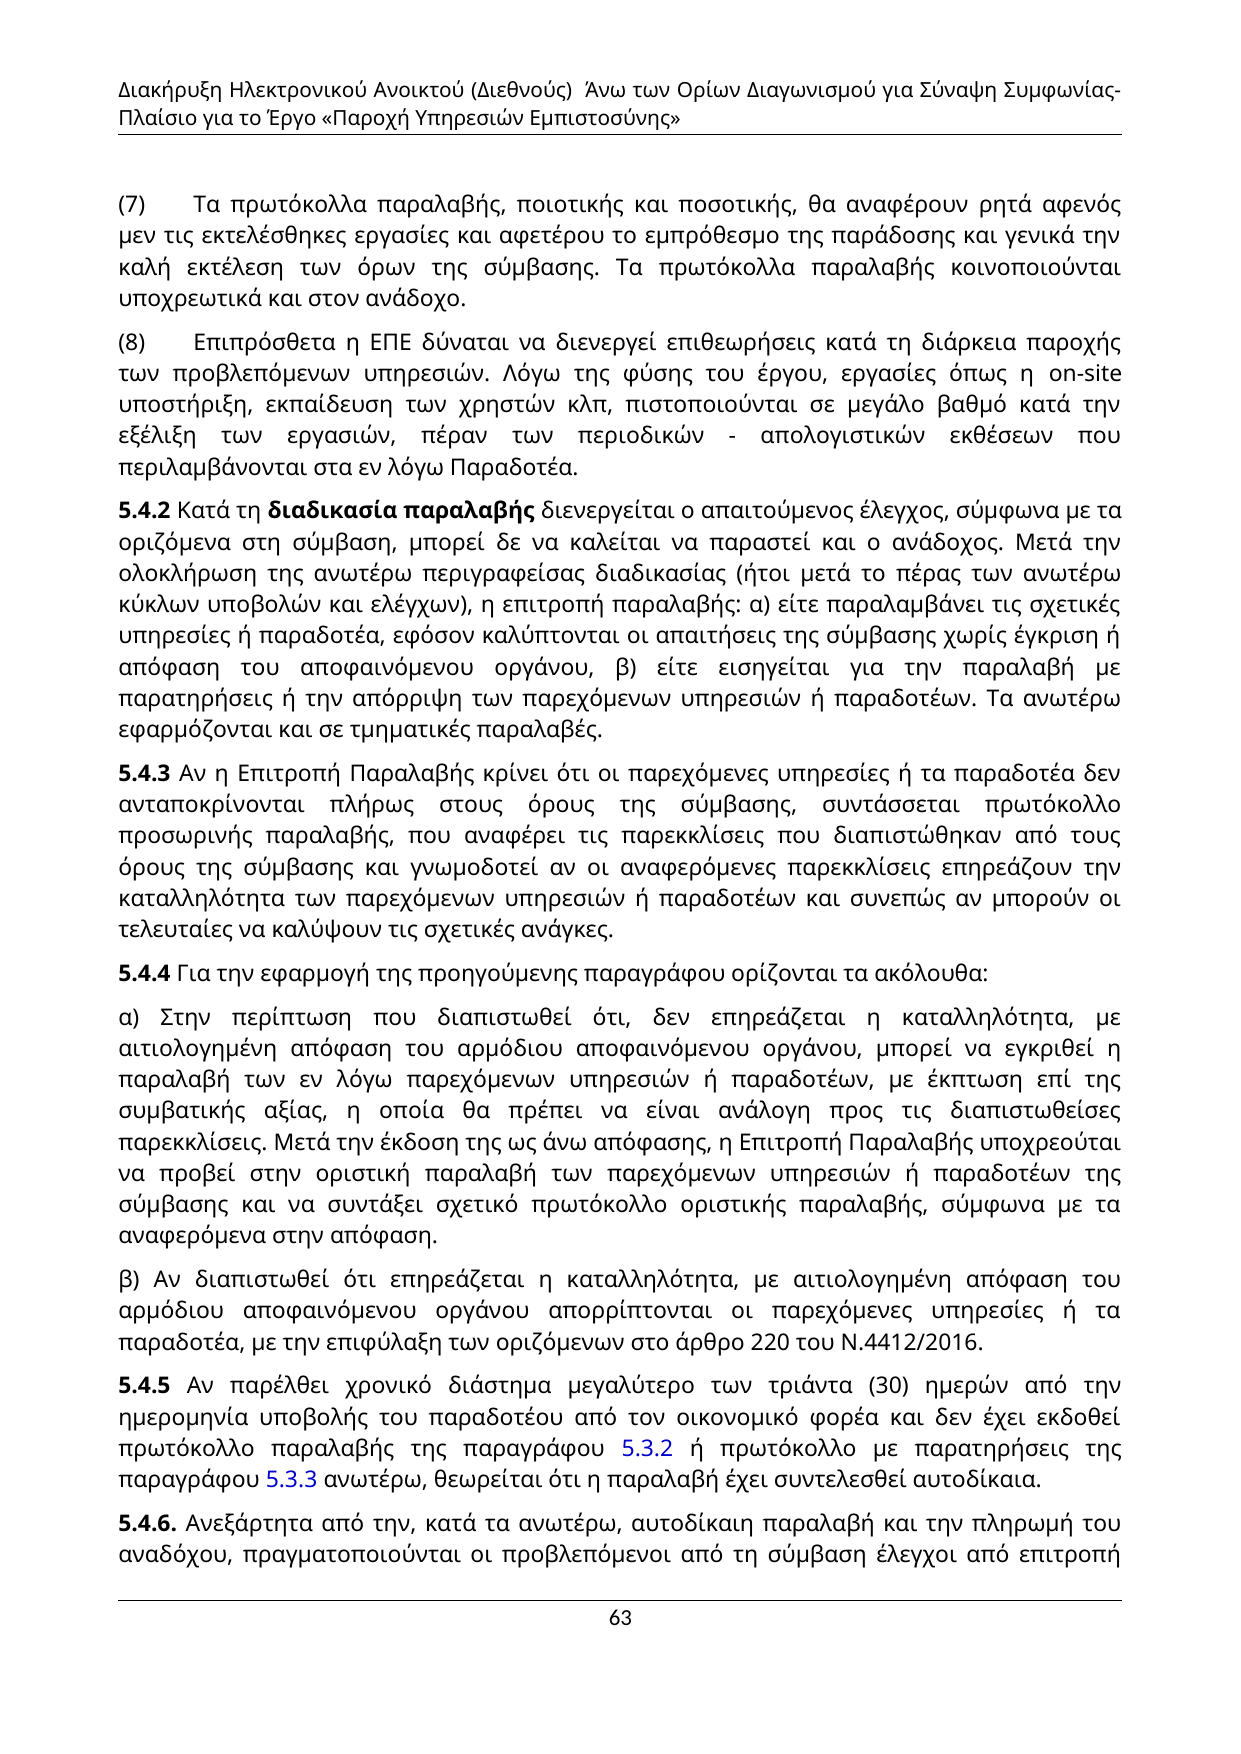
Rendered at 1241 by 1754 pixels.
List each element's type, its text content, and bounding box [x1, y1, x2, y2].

text 5.4.2 Κατά τη διαδικασία παραλαβής διενεργείται ο απαιτούμενος έλεγχος, σύμφωνα με τα οριζόμενα στη σύμβαση, μπορεί δε να καλείται να παραστεί και ο ανάδοχος. Μετά την ολοκλήρωση της ανωτέρω περιγραφείσας διαδικασίας (ήτοι μετά το πέρας των ανωτέρω κύκλων υποβολών και ελέγχων), η επιτροπή παραλαβής: α) είτε παραλαμβάνει τις σχετικές υπηρεσίες ή παραδοτέα, εφόσον καλύπτονται οι απαιτήσεις της σύμβασης χωρίς έγκριση ή απόφαση του αποφαινόμενου οργάνου, β) είτε εισηγείται για την παραλαβή με παρατηρήσεις ή την απόρριψη των παρεχόμενων υπηρεσιών ή παραδοτέων. Τα ανωτέρω εφαρμόζονται και σε τμηματικές παραλαβές. [118, 494, 1122, 744]
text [118, 1507, 1122, 1569]
text (8) Επιπρόσθετα η ΕΠΕ δύναται να διενεργεί επιθεωρήσεις κατά τη διάρκεια παροχής των προβλεπόμενων υπηρεσιών. Λόγω της φύσης του έργου, εργασίες όπως η on-site υποστήριξη, εκπαίδευση των χρηστών κλπ, πιστοποιούνται σε μεγάλο βαθμό κατά την εξέλιξη των εργασιών, πέραν των περιοδικών - απολογιστικών εκθέσεων που περιλαμβάνονται στα εν λόγω Παραδοτέα. [118, 326, 1122, 482]
text α) Στην περίπτωση που διαπιστωθεί ότι, δεν επηρεάζεται η καταλληλότητα, με αιτιολογημένη απόφαση του αρμόδιου αποφαινόμενου οργάνου, μπορεί να εγκριθεί η παραλαβή των εν λόγω παρεχόμενων υπηρεσιών ή παραδοτέων, με έκπτωση επί της συμβατικής αξίας, η οποία θα πρέπει να είναι ανάλογη προς τις διαπιστωθείσες παρεκκλίσεις. Μετά την έκδοση της ως άνω απόφασης, η Επιτροπή Παραλαβής υποχρεούται να προβεί στην οριστική παραλαβή των παρεχόμενων υπηρεσιών ή παραδοτέων της σύμβασης και να συντάξει σχετικό πρωτόκολλο οριστικής παραλαβής, σύμφωνα με τα αναφερόμενα στην απόφαση. [118, 1001, 1122, 1251]
text (7) Τα πρωτόκολλα παραλαβής, ποιοτικής και ποσοτικής, θα αναφέρουν ρητά αφενός μεν τις εκτελέσθηκες εργασίες και αφετέρου το εμπρόθεσμο της παράδοσης και γενικά την καλή εκτέλεση των όρων της σύμβασης. Τα πρωτόκολλα παραλαβής κοινοποιούνται υποχρεωτικά και στον ανάδοχο. [118, 188, 1122, 313]
text 5.4.4 Για την εφαρμογή της προηγούμενης παραγράφου ορίζονται τα ακόλουθα: [118, 957, 1122, 988]
text 5.4.3 Αν η Επιτροπή Παραλαβής κρίνει ότι οι παρεχόμενες υπηρεσίες ή τα παραδοτέα δεν ανταποκρίνονται πλήρως στους όρους της σύμβασης, συντάσσεται πρωτόκολλο προσωρινής παραλαβής, που αναφέρει τις παρεκκλίσεις που διαπιστώθηκαν από τους όρους της σύμβασης και γνωμοδοτεί αν οι αναφερόμενες παρεκκλίσεις επηρεάζουν την καταλληλότητα των παρεχόμενων υπηρεσιών ή παραδοτέων και συνεπώς αν μπορούν οι τελευταίες να καλύψουν τις σχετικές ανάγκες. [118, 757, 1122, 944]
text β) Αν διαπιστωθεί ότι επηρεάζεται η καταλληλότητα, με αιτιολογημένη απόφαση του αρμόδιου αποφαινόμενου οργάνου απορρίπτονται οι παρεχόμενες υπηρεσίες ή τα παραδοτέα, με την επιφύλαξη των οριζόμενων στο άρθρο 220 του Ν.4412/2016. [118, 1263, 1122, 1357]
text 5.4.5 Αν παρέλθει χρονικό διάστημα μεγαλύτερο των τριάντα (30) ημερών από την ημερομηνία υποβολής του παραδοτέου από τον οικονομικό φορέα και δεν έχει εκδοθεί πρωτόκολλο παραλαβής της παραγράφου 5.3.2 ή πρωτόκολλο με παρατηρήσεις της παραγράφου 5.3.3 ανωτέρω, θεωρείται ότι η παραλαβή έχει συντελεσθεί αυτοδίκαια. [118, 1369, 1122, 1494]
